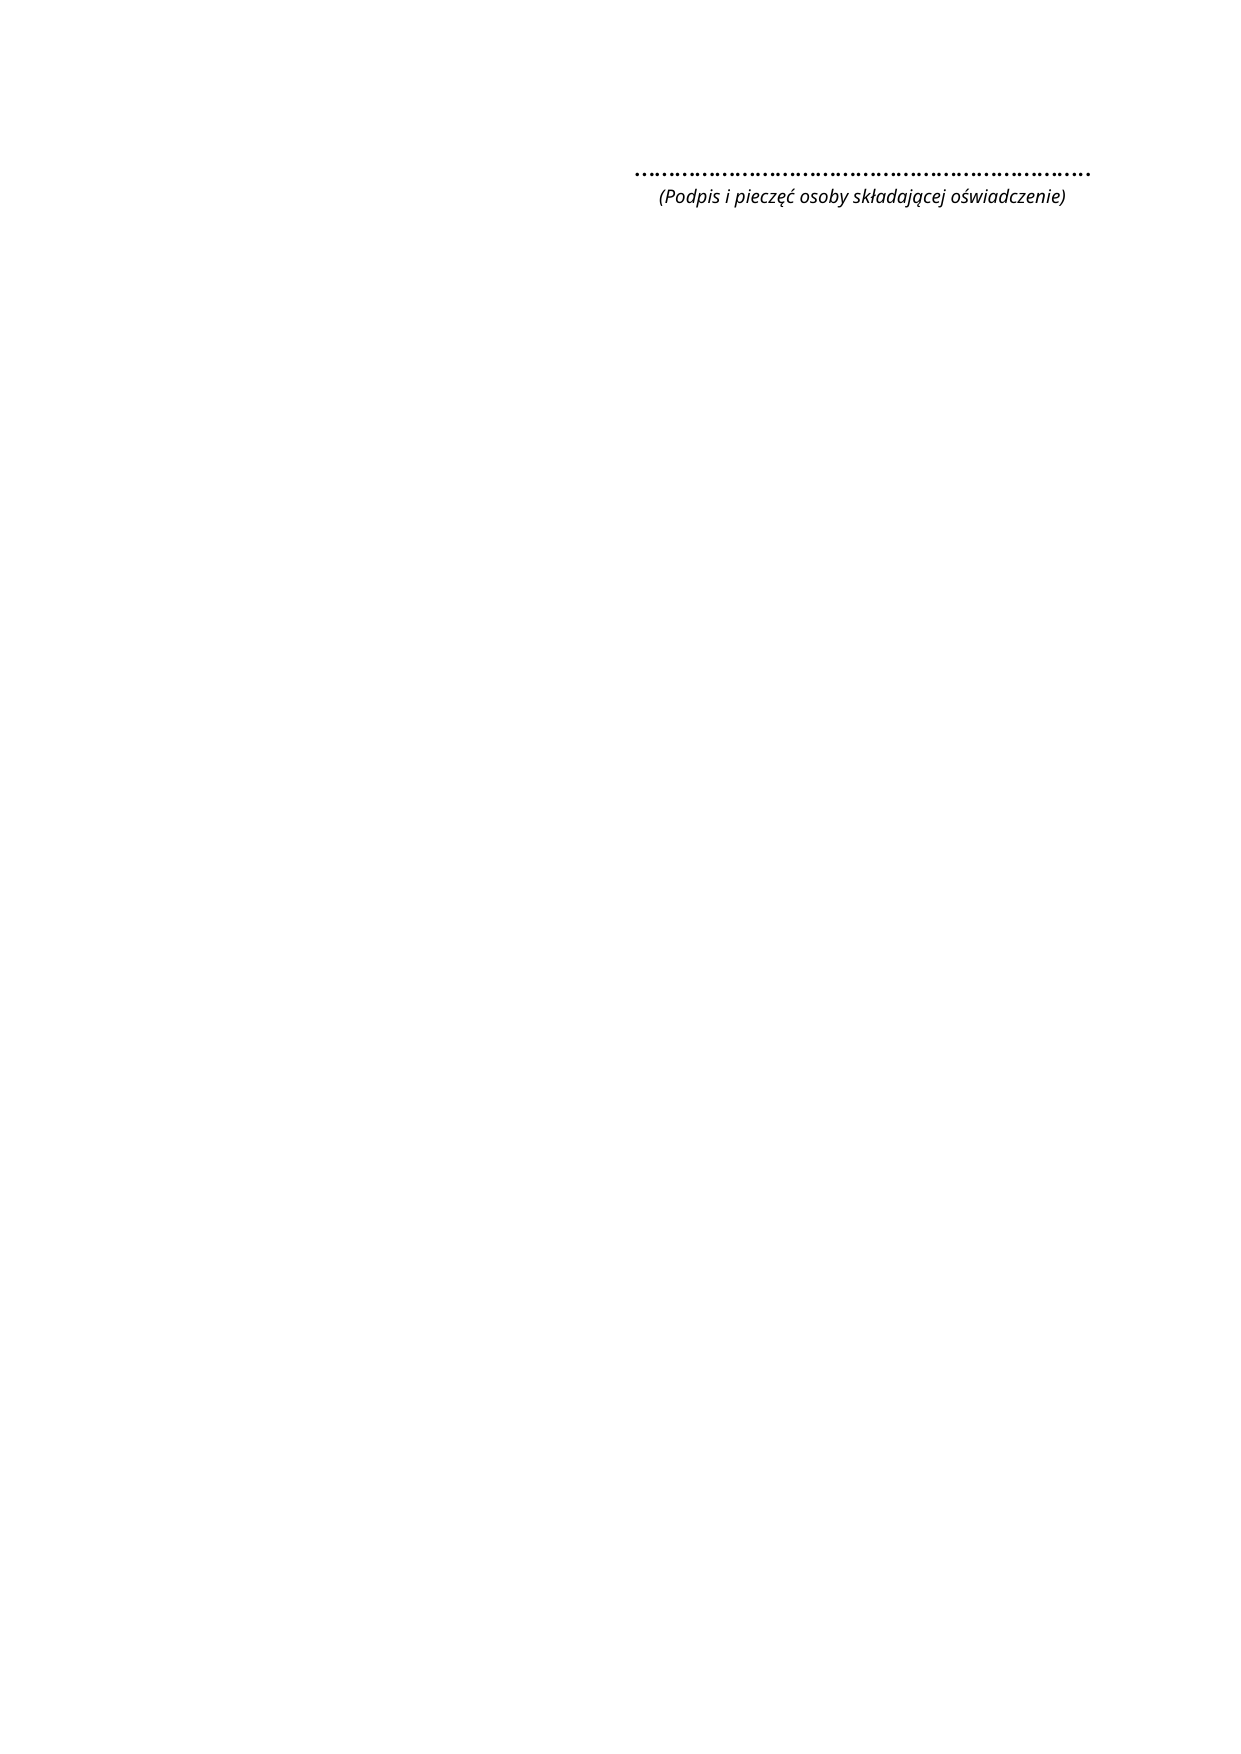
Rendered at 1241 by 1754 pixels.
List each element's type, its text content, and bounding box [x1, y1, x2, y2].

table_header ………………………………………………………….. [605, 148, 1122, 183]
table_cell (Podpis i pieczęć osoby składającej oświadczenie) [605, 183, 1122, 209]
